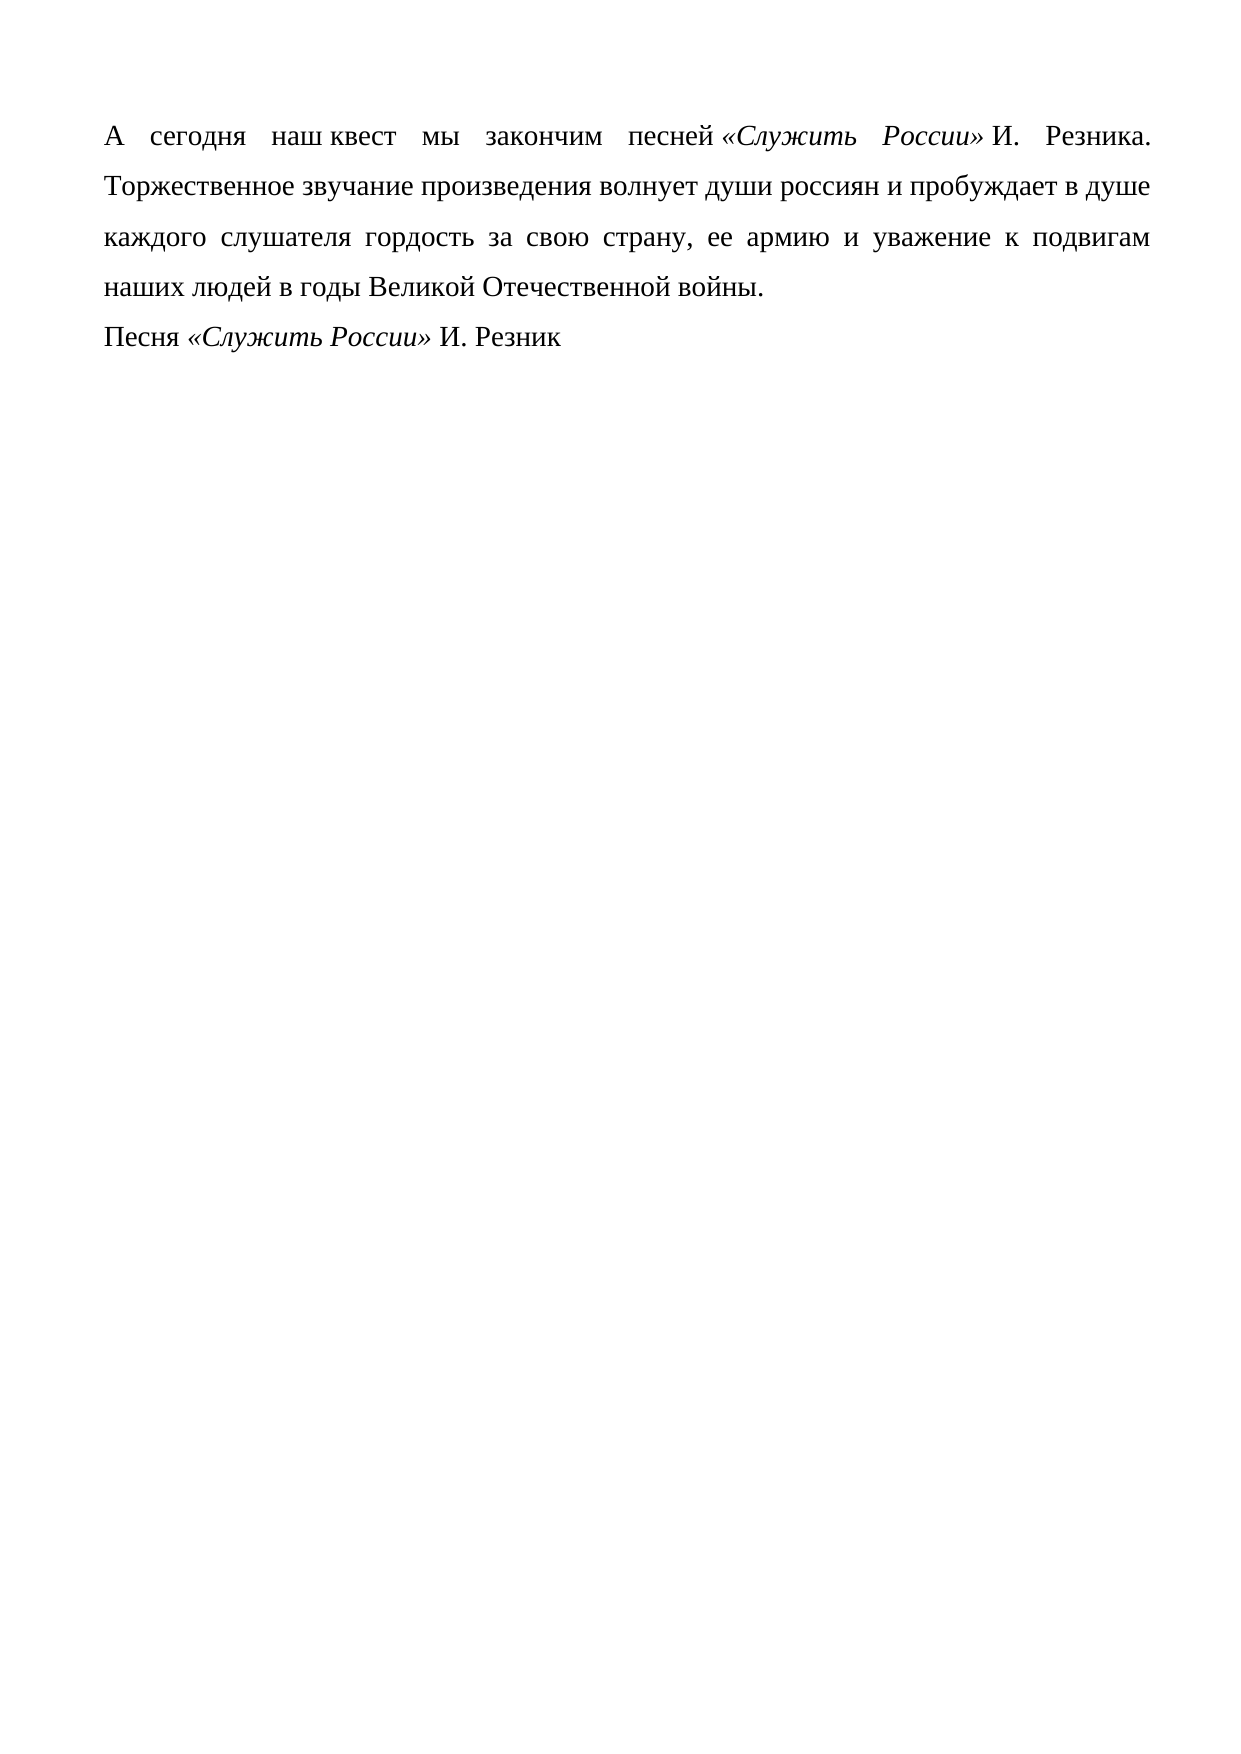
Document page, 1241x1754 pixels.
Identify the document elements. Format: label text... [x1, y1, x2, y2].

text Песня «Служить России» И. Резник [103, 319, 1152, 353]
text А сегодня наш квест мы закончим песней «Служить России» И. Резника. Торжественное звучание произведения волнует души россиян и пробуждает в душе каждого слушателя гордость за свою страну, ее армию и уважение к подвигам наших людей в годы Великой Отечественной войны. [103, 118, 1152, 303]
